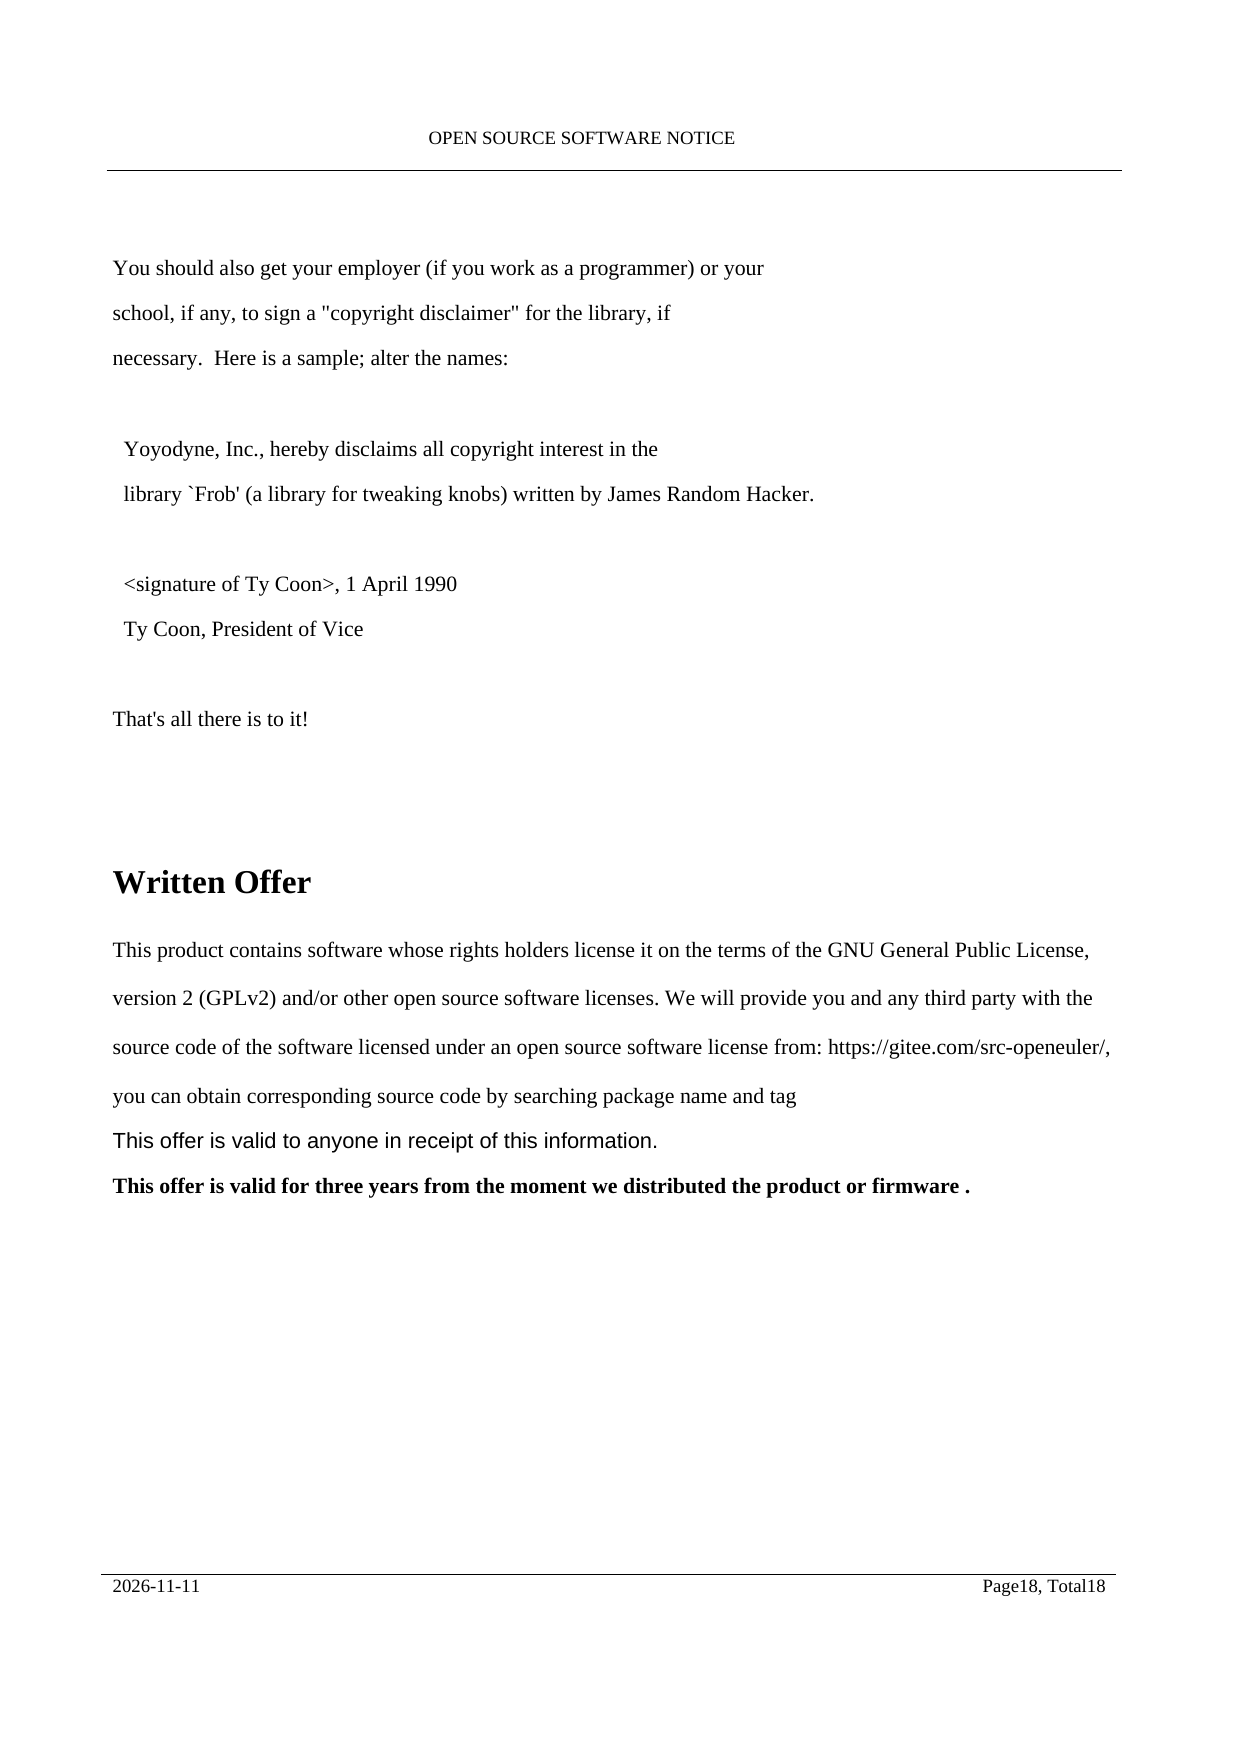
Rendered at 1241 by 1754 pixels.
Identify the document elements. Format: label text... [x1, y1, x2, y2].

text Ty Coon, President of Vice [112, 612, 1128, 645]
text This offer is valid for three years from the moment we distributed the product or firmware . [112, 1169, 1128, 1202]
text school, if any, to sign a "copyright disclaimer" for the library, if [112, 297, 1128, 329]
text Yoyodyne, Inc., hereby disclaims all copyright interest in the [112, 432, 1128, 464]
text Written Offer [112, 849, 1128, 914]
text You should also get your employer (if you work as a programmer) or your [112, 251, 1128, 284]
text library `Frob' (a library for tweaking knobs) written by James Random Hacker. [112, 477, 1128, 509]
text This offer is valid to anyone in receipt of this information. [112, 1124, 1128, 1157]
text This product contains software whose rights holders license it on the terms of the GNU General Public License, version 2 (GPLv2) and/or other open source software licenses. We will provide you and any third party with the source code of the software licensed under an open source software license from: https://gitee.com/src-openeuler/, you can obtain corresponding source code by searching package name and tag [112, 933, 1128, 1112]
text necessary. Here is a sample; alter the names: [112, 342, 1128, 374]
text That's all there is to it! [112, 702, 1128, 832]
text <signature of Ty Coon>, 1 April 1990 [112, 567, 1128, 600]
